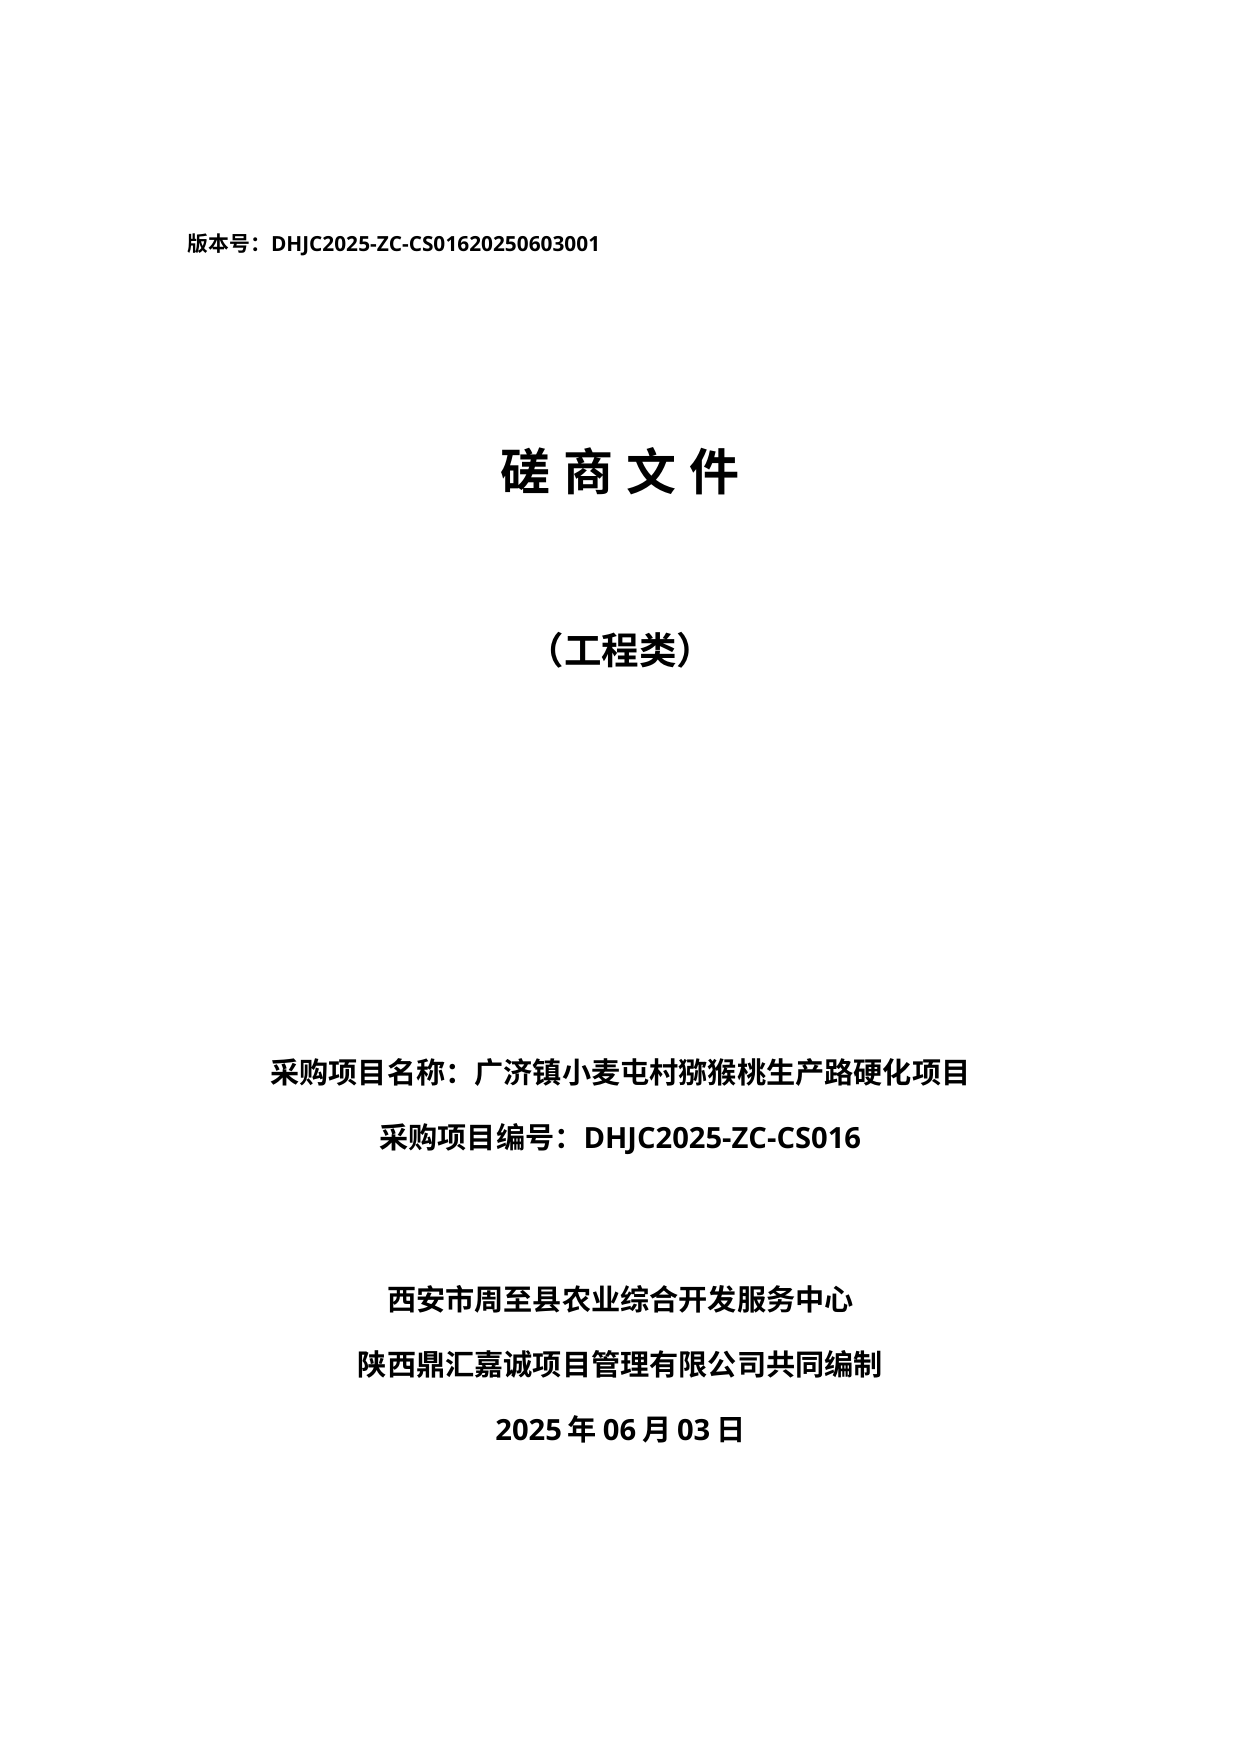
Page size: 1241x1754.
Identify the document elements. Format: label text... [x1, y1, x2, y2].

text 版本号：DHJC2025-ZC-CS01620250603001 [187, 227, 1053, 422]
text 西安市周至县农业综合开发服务中心 [187, 1267, 1053, 1332]
text 磋 商 文 件 [187, 422, 1053, 617]
text 2025年06月03日 [187, 1397, 1053, 1462]
text 采购项目编号：DHJC2025-ZC-CS016 [187, 1104, 1053, 1267]
text 陕西鼎汇嘉诚项目管理有限公司共同编制 [187, 1332, 1053, 1397]
text 采购项目名称：广济镇小麦屯村猕猴桃生产路硬化项目 [187, 1039, 1053, 1104]
text （工程类） [187, 617, 1053, 1039]
